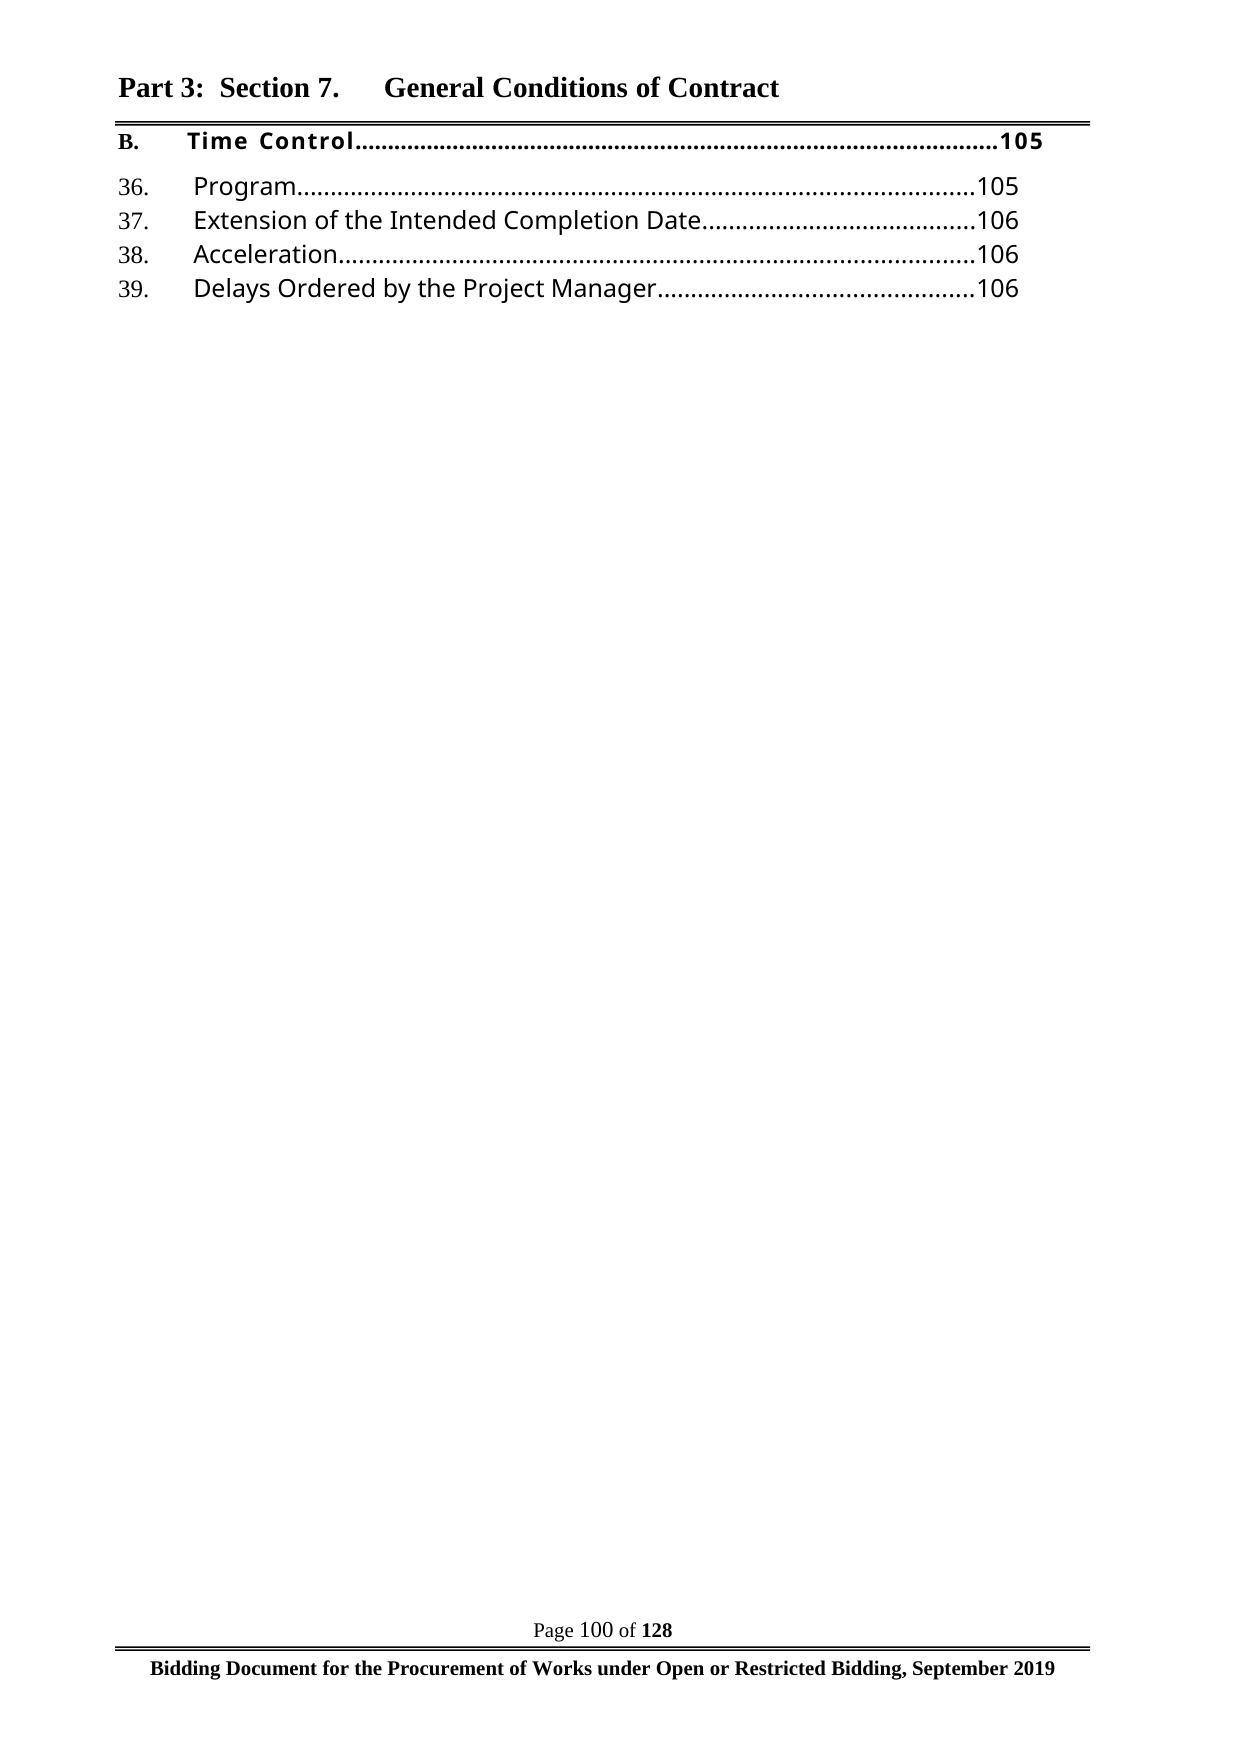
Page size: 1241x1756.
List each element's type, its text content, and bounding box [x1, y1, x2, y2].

list Extension of the Intended Completion Date 106 [118, 202, 1142, 236]
list Acceleration 106 [118, 236, 1142, 270]
list Program 105 [118, 168, 1142, 202]
list Delays Ordered by the Project Manager 106 [118, 270, 1142, 304]
list Time Control 105 [118, 125, 1142, 156]
